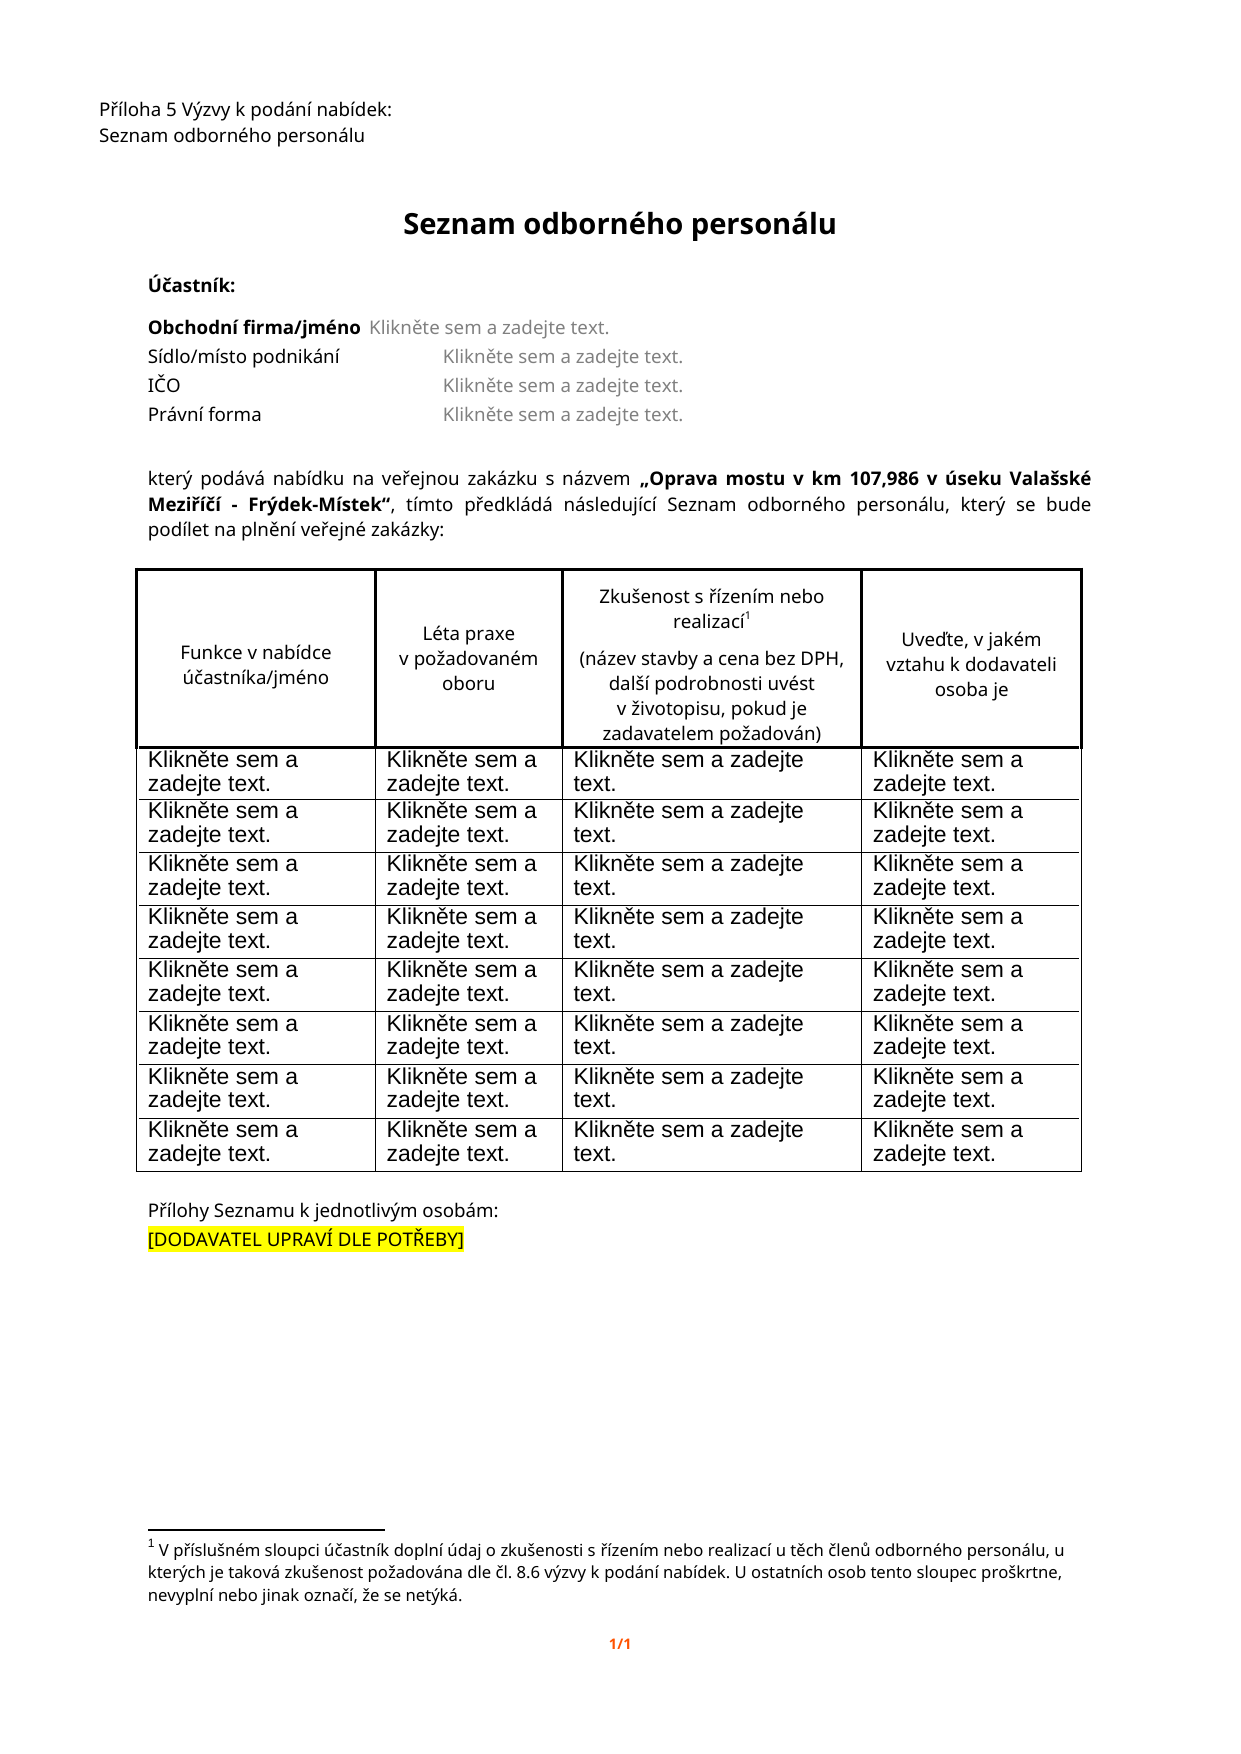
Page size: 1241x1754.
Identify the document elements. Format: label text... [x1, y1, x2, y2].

table_header Zkušenost s řízením nebo realizací (název stavby a cena bez DPH, další podrobnosti uvést v životopisu, pokud je zadavatelem požadován) [564, 571, 860, 746]
table_header Funkce v nabídce účastníka/jméno [138, 571, 374, 746]
text Účastník: [148, 268, 1093, 299]
text IČO [148, 369, 1093, 398]
table_header Uveďte, v jakém vztahu k dodavateli osoba je [863, 571, 1080, 746]
text Právní forma [148, 398, 1093, 427]
text který podává nabídku na veřejnou zakázku s názvem „Oprava mostu v km 107,986 v úseku Valašské Meziříčí - Frýdek-Místek“, tímto předkládá následující Seznam odborného personálu, který se bude podílet na plnění veřejné zakázky: [148, 465, 1093, 542]
table_header Léta praxe v požadovaném oboru [377, 571, 561, 746]
text Obchodní firma/jméno [148, 311, 1093, 340]
title Seznam odborného personálu [148, 203, 1093, 243]
text Sídlo/místo podnikání [148, 340, 1093, 369]
text [DODAVATEL UPRAVÍ DLE POTŘEBY] [148, 1223, 1092, 1252]
text Přílohy Seznamu k jednotlivým osobám: [148, 1197, 1093, 1223]
